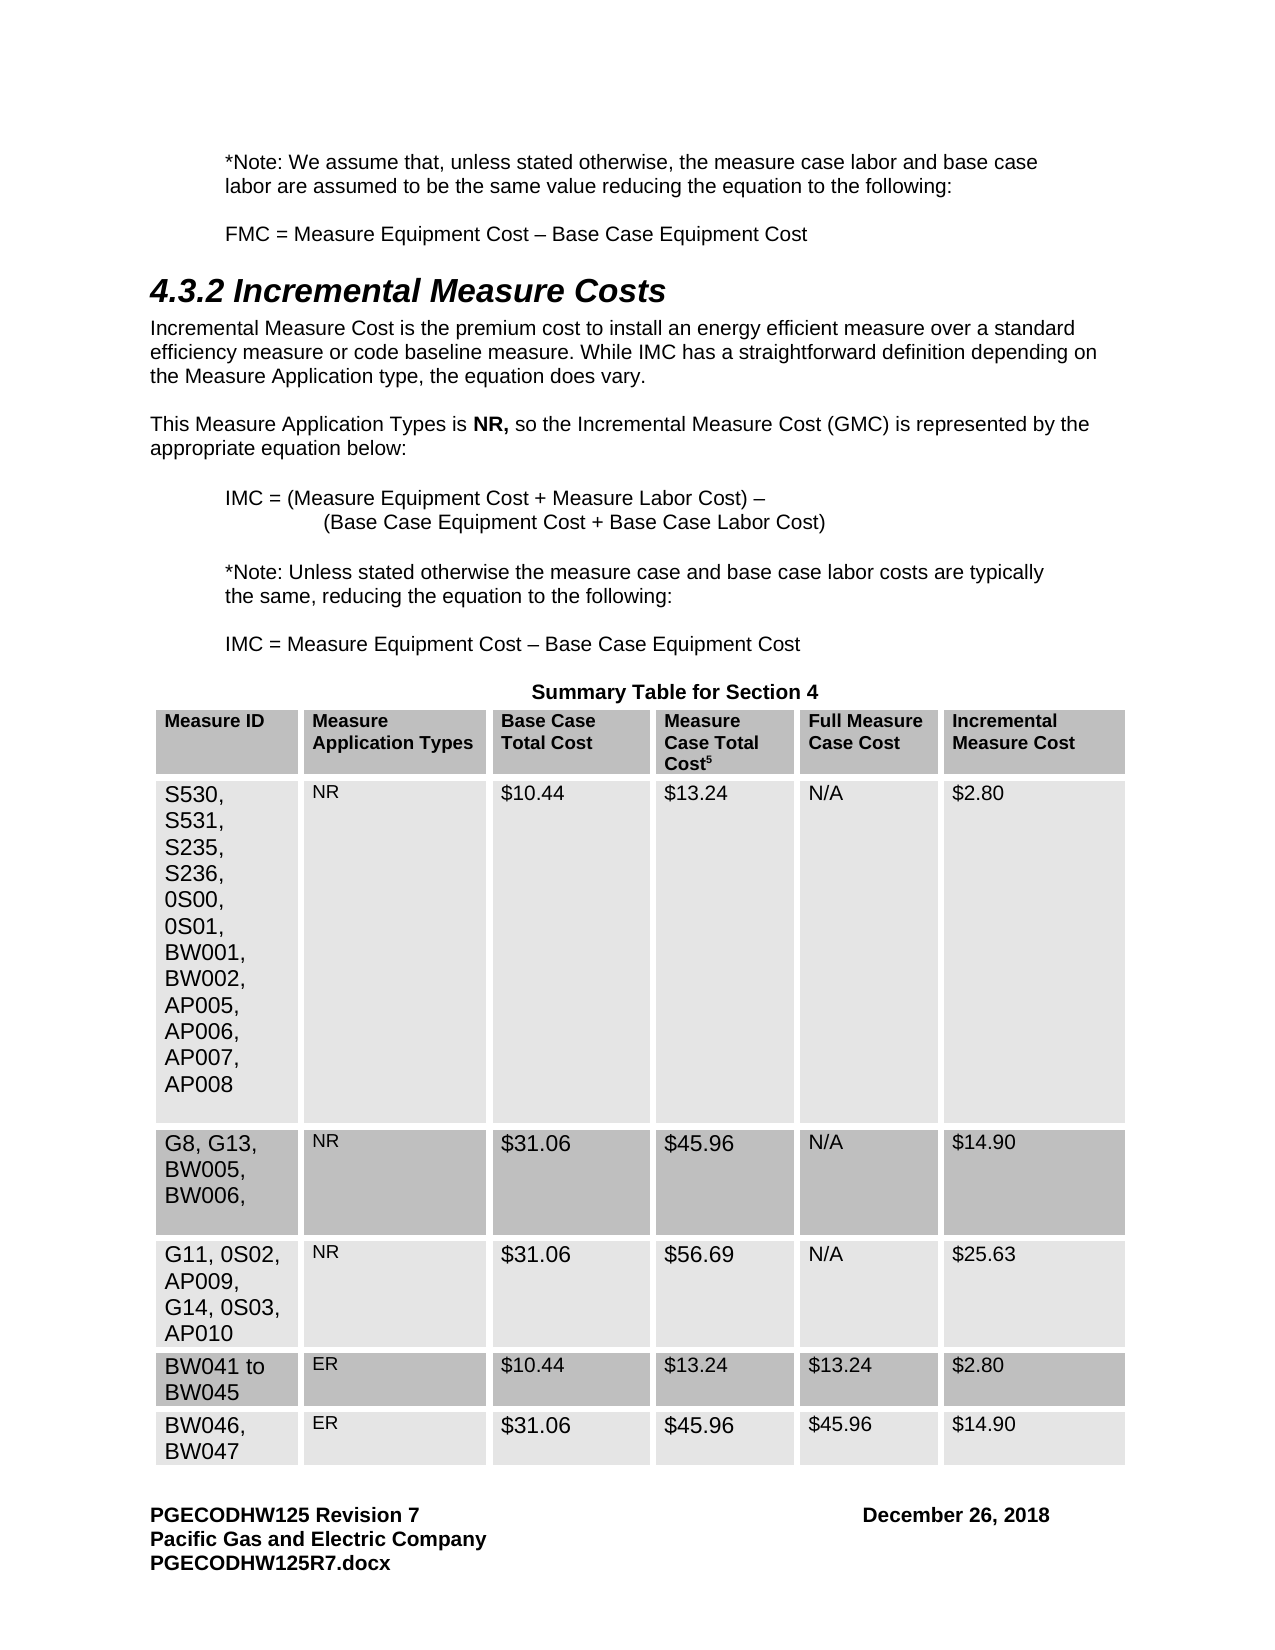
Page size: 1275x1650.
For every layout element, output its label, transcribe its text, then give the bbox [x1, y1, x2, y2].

table_cell $10.44 [493, 781, 650, 1123]
table_cell ER [304, 1353, 486, 1406]
table_cell $56.69 [656, 1241, 794, 1347]
table_cell $25.63 [944, 1241, 1125, 1347]
table_cell $14.90 [944, 1412, 1125, 1465]
text (Base Case Equipment Cost + Base Case Labor Cost) [225, 509, 1125, 533]
table_cell $31.06 [493, 1241, 650, 1347]
table_header Base Case Total Cost [493, 710, 650, 774]
table_cell $31.06 [493, 1412, 650, 1465]
table_cell $10.44 [493, 1353, 650, 1406]
table_cell $13.24 [656, 1353, 794, 1406]
text Incremental Measure Cost is the premium cost to install an energy efficient measure over a standard efficiency measure or code baseline measure. While IMC has a straightforward definition depending on the Measure Application type, the equation does vary. [150, 316, 1125, 387]
subtitle 4.3.2 Incremental Measure Costs [150, 271, 1125, 309]
table_cell ER [304, 1412, 486, 1465]
table_cell N/A [800, 781, 938, 1123]
table_cell $31.06 [493, 1130, 650, 1235]
table_cell NR [304, 1241, 486, 1347]
text *Note: Unless stated otherwise the measure case and base case labor costs are typically the same, reducing the equation to the following: [225, 560, 1050, 608]
table_cell $14.90 [944, 1130, 1125, 1235]
table_cell N/A [800, 1130, 938, 1235]
table_header Measure ID [156, 710, 298, 774]
table_header Full Measure Case Cost [800, 710, 938, 774]
table_cell $13.24 [800, 1353, 938, 1406]
table_cell BW041 to BW045 [156, 1353, 298, 1406]
text Summary Table for Section 4 [150, 680, 1125, 704]
text FMC = Measure Equipment Cost – Base Case Equipment Cost [150, 222, 1125, 246]
text IMC = (Measure Equipment Cost + Measure Labor Cost) – [150, 486, 1125, 509]
table_cell N/A [800, 1241, 938, 1347]
table_cell $45.96 [656, 1130, 794, 1235]
table_cell $2.80 [944, 781, 1125, 1123]
text IMC = Measure Equipment Cost – Base Case Equipment Cost [150, 632, 1125, 656]
table_cell $45.96 [800, 1412, 938, 1465]
table_cell $13.24 [656, 781, 794, 1123]
table_cell $45.96 [656, 1412, 794, 1465]
table_cell NR [304, 1130, 486, 1235]
table_header Measure Application Types [304, 710, 486, 774]
table_cell $2.80 [944, 1353, 1125, 1406]
text *Note: We assume that, unless stated otherwise, the measure case labor and base case labor are assumed to be the same value reducing the equation to the following: [225, 150, 1050, 198]
table_cell G8, G13, BW005, BW006, [156, 1130, 298, 1235]
text This Measure Application Types is NR, so the Incremental Measure Cost (GMC) is represented by the appropriate equation below: [150, 411, 1125, 459]
table_header Incremental Measure Cost [944, 710, 1125, 774]
table_cell NR [304, 781, 486, 1123]
table_cell S530, S531, S235, S236, 0S00, 0S01, BW001, BW002, AP005, AP006, AP007, AP008 [156, 781, 298, 1123]
table_cell G11, 0S02, AP009, G14, 0S03, AP010 [156, 1241, 298, 1347]
table_cell BW046, BW047 [156, 1412, 298, 1465]
table_header Measure Case Total Cost [656, 710, 794, 774]
